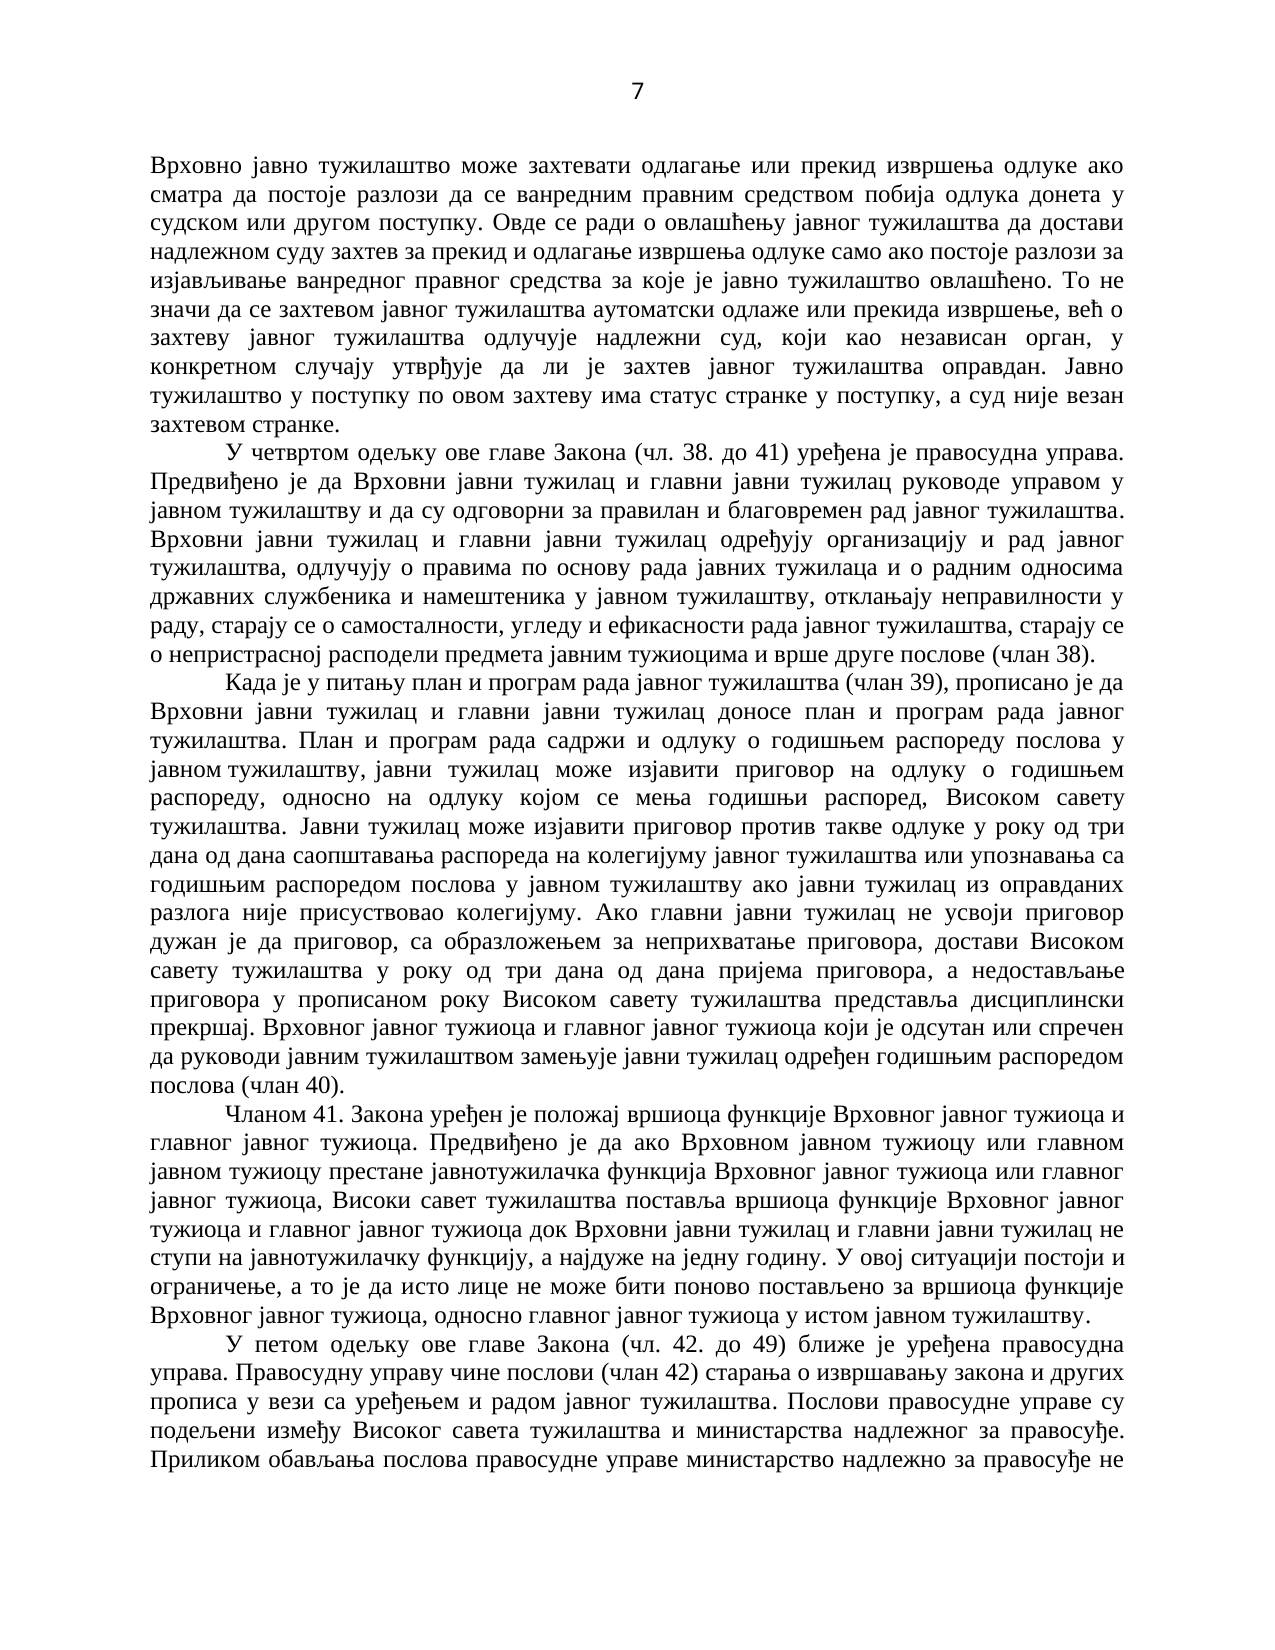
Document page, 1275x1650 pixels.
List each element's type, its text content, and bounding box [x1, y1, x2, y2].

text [150, 1329, 1125, 1472]
text Чланом 41. Закона уређен је положај вршиоца функције Врховног јавног тужиоца и главног јавног тужиоца. Предвиђено је да ако Врховном јавном тужиоцу или главном јавном тужиоцу престане јавнотужилачка функција Врховног јавног тужиоца или главног јавног тужиоца, Високи савет тужилаштва поставља вршиоца функције Врховног јавног тужиоца и главног јавног тужиоца док Врховни јавни тужилац и главни јавни тужилац не ступи на јавнотужилачку функцију, а најдуже на једну годину. У овој ситуацији постоји и ограничење, а то је да исто лице не може бити поново постављено за вршиоца функције Врховног јавног тужиоца, односно главног јавног тужиоца у истом јавном тужилаштву. [150, 1099, 1125, 1329]
text У четвртом одељку ове главе Закона (чл. 38. до 41) уређена је правосудна управа. Предвиђено је да Врховни јавни тужилац и главни јавни тужилац руководе управом у јавном тужилаштву и да су одговорни за правилан и благовремен рад јавног тужилаштва. Врховни јавни тужилац и главни јавни тужилац одређују организацију и рад јавног тужилаштва, одлучују о правима по основу рада јавних тужилаца и о радним односима државних службеника и намештеника у јавном тужилаштву, отклањају неправилности у раду, старају се о самосталности, угледу и ефикасности рада јавног тужилаштва, старају се о непристрасној расподели предмета јавним тужиоцима и врше друге послове (члан 38). [150, 437, 1125, 667]
text Када је у питању план и програм рада јавног тужилаштва (члан 39), прописано је да Врховни јавни тужилац и главни јавни тужилац доносе план и програм рада јавног тужилаштва. План и програм рада садржи и одлуку о годишњем распореду послова у јавном тужилаштву, јавни тужилац може изјавити приговор на одлуку о годишњем распореду, односно на одлуку којом се мења годишњи распоред, Високом савету тужилаштва. Јавни тужилац може изјавити приговор против такве одлуке у року од три дана од дана саопштавања распореда на колегијуму јавног тужилаштва или упознавања са годишњим распоредом послова у јавном тужилаштву ако јавни тужилац из оправданих разлога није присуствовао колегијуму. Ако главни јавни тужилац не усвоји приговор дужан је да приговор, са образложењем за неприхватање приговора, достави Високом савету тужилаштва у року од три дана од дана пријема приговора, а недостављање приговора у прописаном року Високом савету тужилаштва представља дисциплински прекршај. Врховног јавног тужиоца и главног јавног тужиоца који је одсутан или спречен да руководи јавним тужилаштвом замењује јавни тужилац одређен годишњим распоредом послова (члан 40). [150, 667, 1125, 1099]
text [150, 150, 1125, 437]
